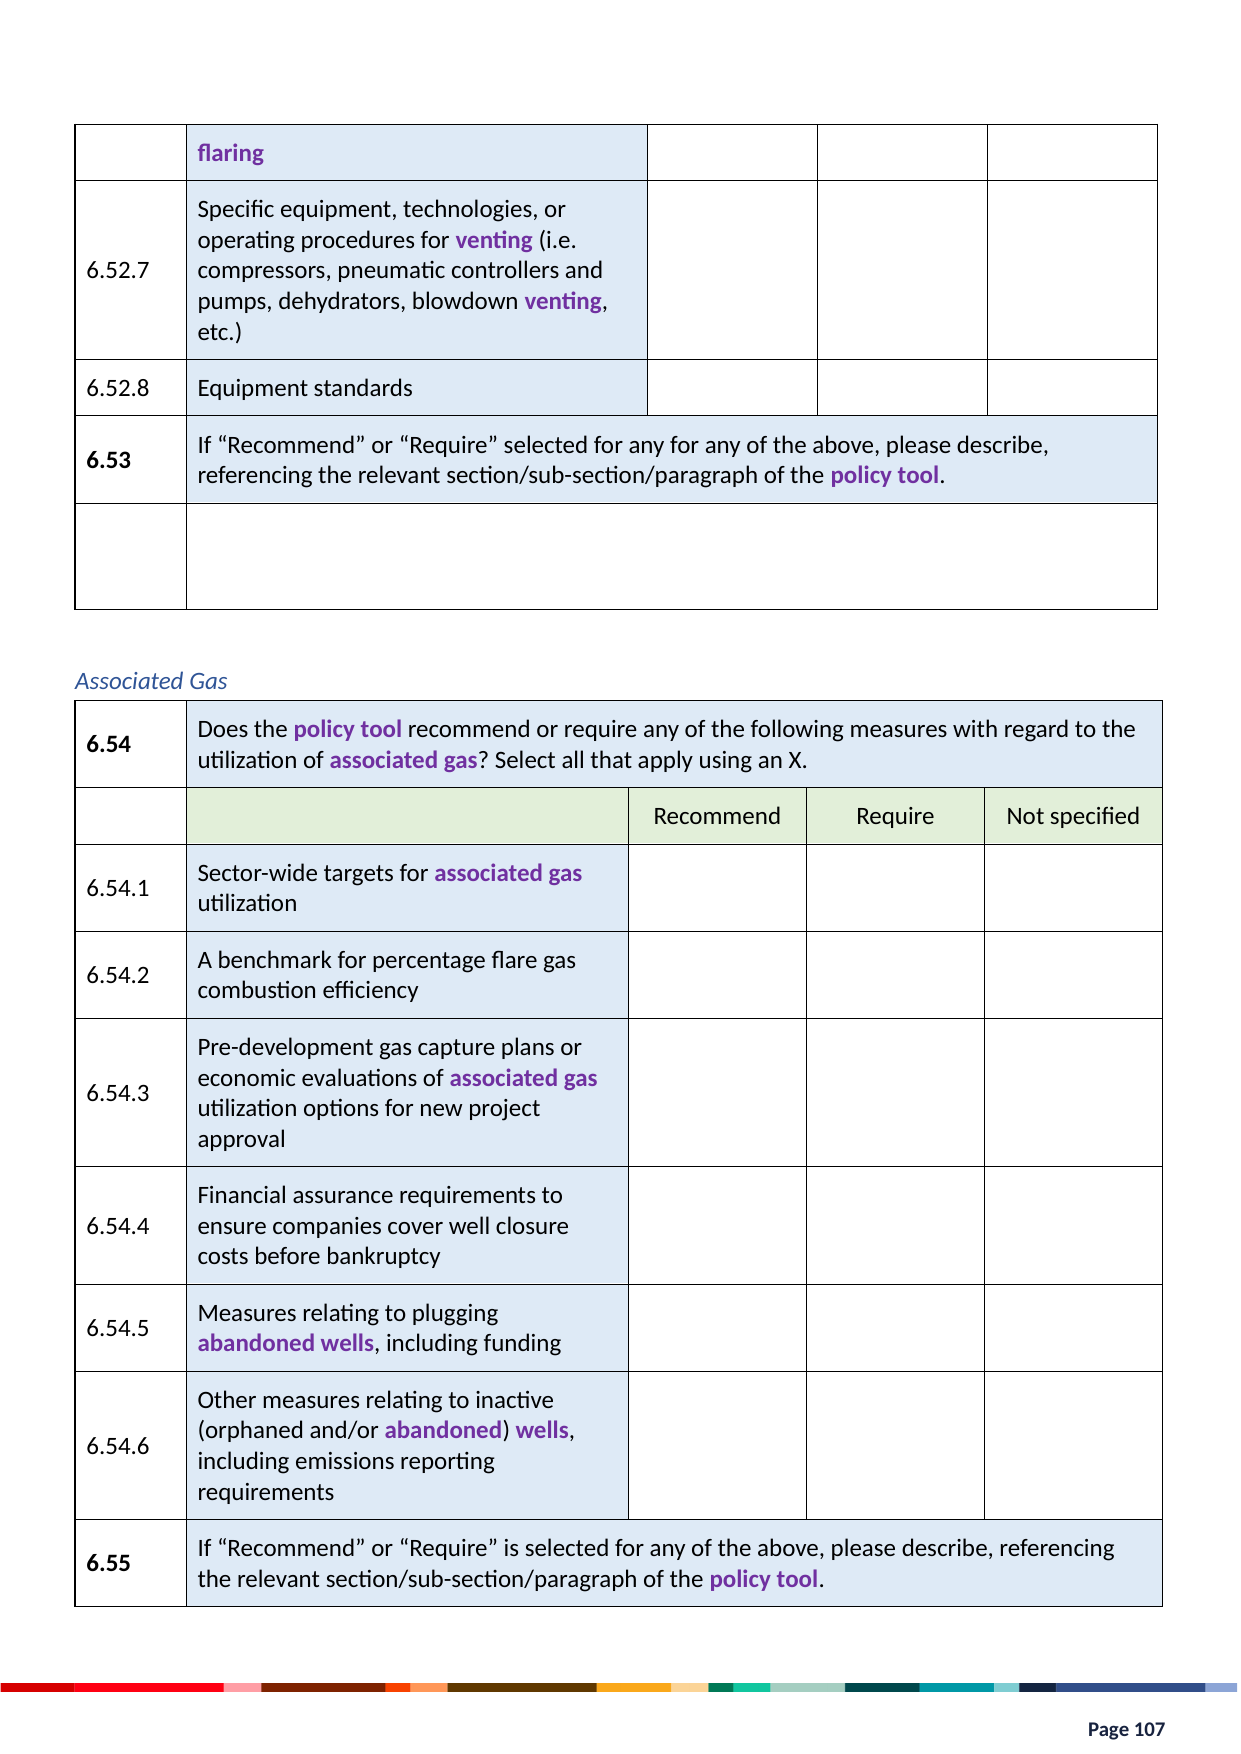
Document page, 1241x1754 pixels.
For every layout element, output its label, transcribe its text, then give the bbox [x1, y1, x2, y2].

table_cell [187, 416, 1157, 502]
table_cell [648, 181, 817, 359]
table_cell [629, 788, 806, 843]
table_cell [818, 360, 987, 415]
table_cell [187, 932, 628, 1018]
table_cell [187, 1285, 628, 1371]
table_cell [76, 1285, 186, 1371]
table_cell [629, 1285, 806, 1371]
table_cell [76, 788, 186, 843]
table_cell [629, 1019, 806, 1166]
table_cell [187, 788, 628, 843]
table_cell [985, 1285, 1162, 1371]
subtitle Associated Gas [75, 665, 1165, 696]
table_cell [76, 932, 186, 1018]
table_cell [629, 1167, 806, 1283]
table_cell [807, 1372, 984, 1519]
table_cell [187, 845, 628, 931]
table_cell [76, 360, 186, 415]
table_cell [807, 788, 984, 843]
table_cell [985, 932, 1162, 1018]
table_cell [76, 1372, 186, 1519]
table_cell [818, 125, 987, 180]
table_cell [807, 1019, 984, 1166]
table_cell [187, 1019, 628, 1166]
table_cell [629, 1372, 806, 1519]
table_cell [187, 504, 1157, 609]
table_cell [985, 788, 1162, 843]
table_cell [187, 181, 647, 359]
picture [0, 1683, 1236, 1692]
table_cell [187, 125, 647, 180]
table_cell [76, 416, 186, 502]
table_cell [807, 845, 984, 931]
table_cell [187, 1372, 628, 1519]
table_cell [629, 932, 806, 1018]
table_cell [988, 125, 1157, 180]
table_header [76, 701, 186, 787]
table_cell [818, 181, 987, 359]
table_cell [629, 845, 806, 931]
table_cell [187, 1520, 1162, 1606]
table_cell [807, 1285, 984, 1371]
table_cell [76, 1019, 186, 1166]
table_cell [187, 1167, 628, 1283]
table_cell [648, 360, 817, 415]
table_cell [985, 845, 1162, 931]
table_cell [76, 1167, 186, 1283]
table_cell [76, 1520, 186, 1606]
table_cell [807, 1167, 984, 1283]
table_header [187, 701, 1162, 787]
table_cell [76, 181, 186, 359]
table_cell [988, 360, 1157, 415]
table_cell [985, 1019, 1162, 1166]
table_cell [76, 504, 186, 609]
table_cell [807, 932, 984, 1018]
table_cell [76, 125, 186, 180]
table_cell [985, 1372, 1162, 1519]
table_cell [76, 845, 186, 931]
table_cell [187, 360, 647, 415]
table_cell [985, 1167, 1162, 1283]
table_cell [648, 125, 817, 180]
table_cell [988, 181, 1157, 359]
